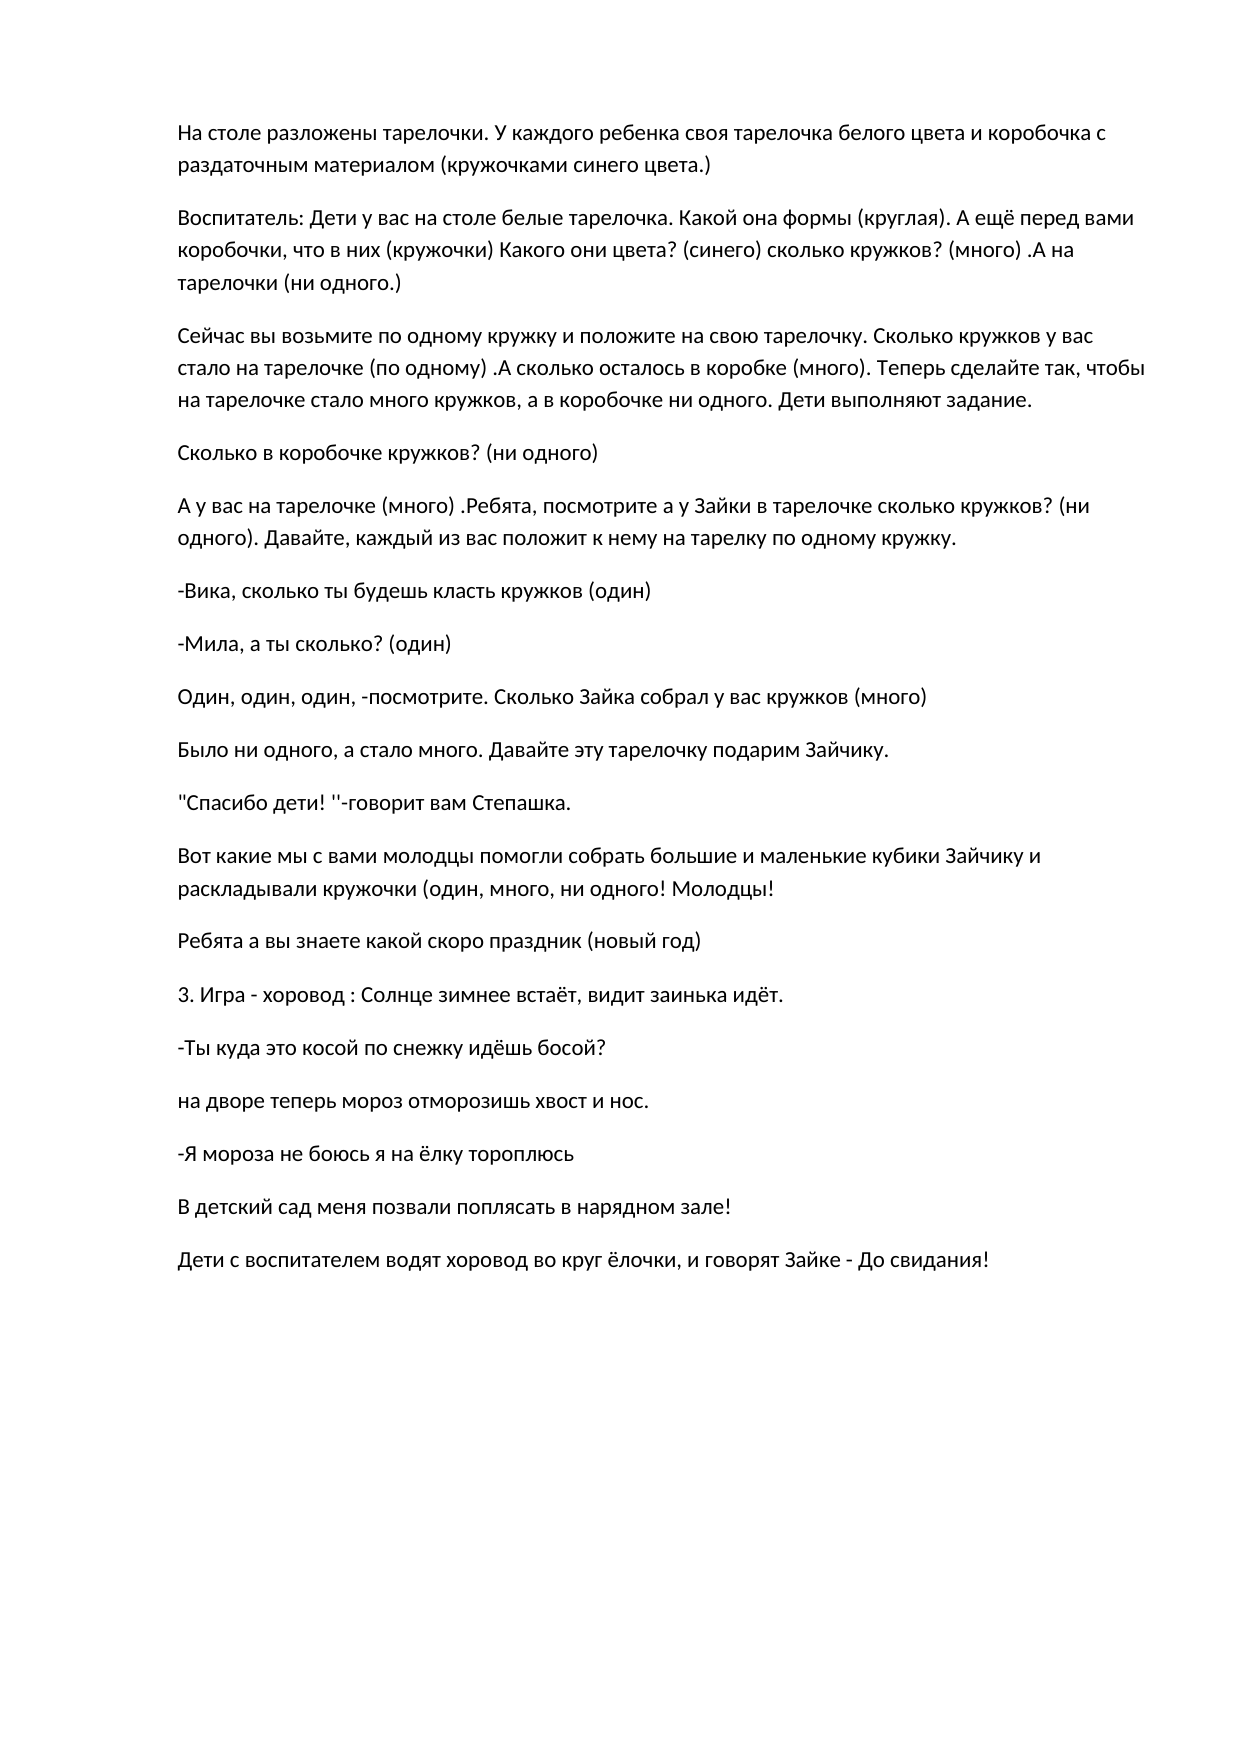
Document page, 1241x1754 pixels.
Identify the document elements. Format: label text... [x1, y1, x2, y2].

text "Спасибо дети! ''-говорит вам Степашка. [177, 788, 1152, 816]
text В детский сад меня позвали поплясать в нарядном зале! [177, 1192, 1152, 1220]
text -Вика, сколько ты будешь класть кружков (один) [177, 576, 1152, 604]
text Дети с воспитателем водят хоровод во круг ёлочки, и говорят Зайке - До свидания! [177, 1245, 1152, 1273]
text Было ни одного, а стало много. Давайте эту тарелочку подарим Зайчику. [177, 735, 1152, 763]
text Вот какие мы с вами молодцы помогли собрать большие и маленькие кубики Зайчику и раскладывали кружочки (один, много, ни одного! Молодцы! [177, 841, 1152, 902]
text А у вас на тарелочке (много) .Ребята, посмотрите а у Зайки в тарелочке сколько кружков? (ни одного). Давайте, каждый из вас положит к нему на тарелку по одному кружку. [177, 491, 1152, 551]
text Сейчас вы возьмите по одному кружку и положите на свою тарелочку. Сколько кружков у вас стало на тарелочке (по одному) .А сколько осталось в коробке (много). Теперь сделайте так, чтобы на тарелочке стало много кружков, а в коробочке ни одного. Дети выполняют задание. [177, 321, 1152, 413]
text Ребята а вы знаете какой скоро праздник (новый год) [177, 927, 1152, 955]
text -Ты куда это косой по снежку идёшь босой? [177, 1033, 1152, 1061]
text 3. Игра - хоровод : Солнце зимнее встаёт, видит заинька идёт. [177, 980, 1152, 1008]
text на дворе теперь мороз отморозишь хвост и нос. [177, 1086, 1152, 1114]
text -Мила, а ты сколько? (один) [177, 629, 1152, 657]
text -Я мороза не боюсь я на ёлку тороплюсь [177, 1139, 1152, 1167]
text Воспитатель: Дети у вас на столе белые тарелочка. Какой она формы (круглая). А ещё перед вами коробочки, что в них (кружочки) Какого они цвета? (синего) сколько кружков? (много) .А на тарелочки (ни одного.) [177, 203, 1152, 296]
text На столе разложены тарелочки. У каждого ребенка своя тарелочка белого цвета и коробочка с раздаточным материалом (кружочками синего цвета.) [177, 118, 1152, 178]
text Один, один, один, -посмотрите. Сколько Зайка собрал у вас кружков (много) [177, 682, 1152, 710]
text Сколько в коробочке кружков? (ни одного) [177, 438, 1152, 466]
